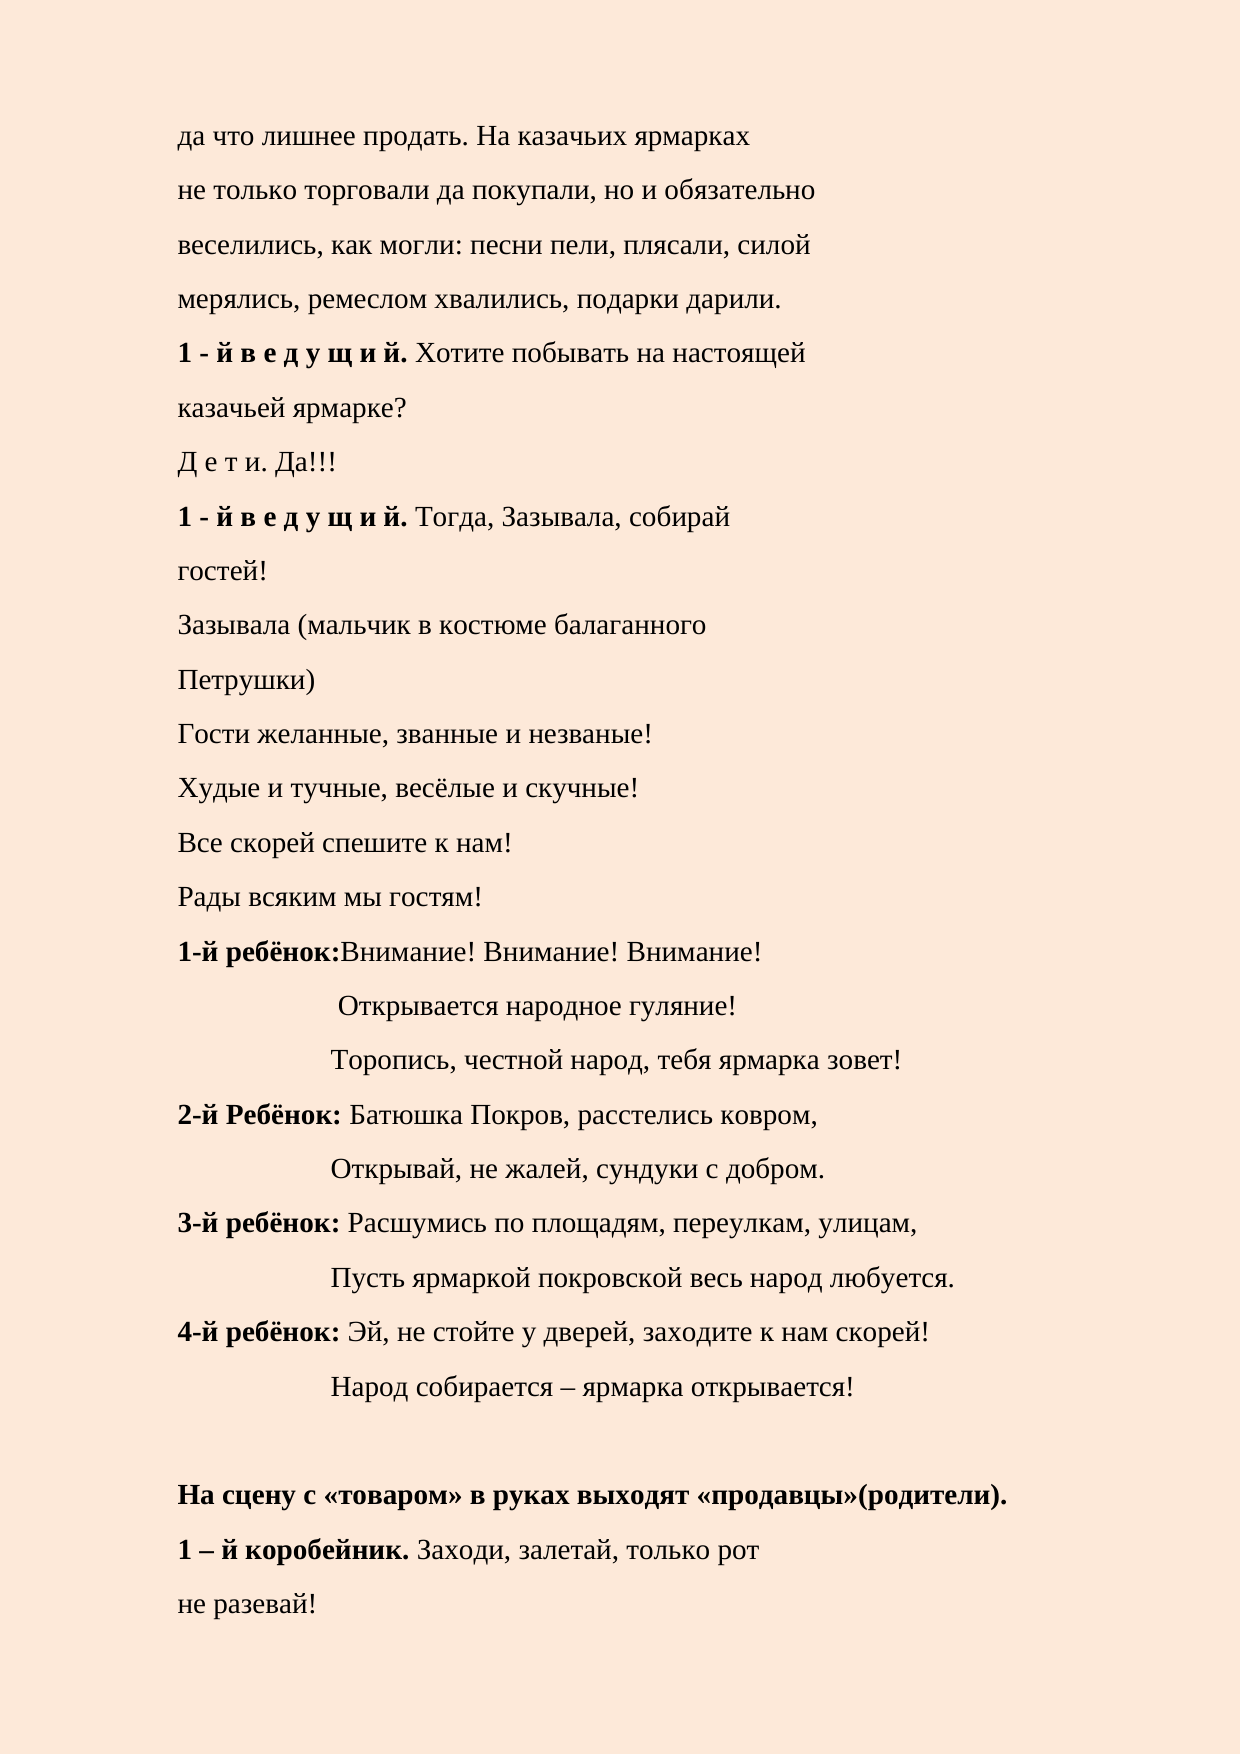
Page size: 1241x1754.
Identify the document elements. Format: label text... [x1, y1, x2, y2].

text гостей! [177, 553, 1152, 587]
text 2-й Ребёнок: Батюшка Покров, расстелись ковром, [177, 1097, 1152, 1130]
text Пусть ярмаркой покровской весь народ любуется. [177, 1260, 1152, 1293]
text Рады всяким мы гостям! [177, 879, 1152, 913]
text Худые и тучные, весёлые и скучные! [177, 771, 1152, 804]
text 1 – й коробейник. Заходи, залетай, только рот [177, 1532, 1152, 1565]
text На сцену с «товаром» в руках выходят «продавцы»(родители). [177, 1477, 1152, 1511]
text 3-й ребёнок: Расшумись по площадям, переулкам, улицам, [177, 1206, 1152, 1239]
text мерялись, ремеслом хвалились, подарки дарили. [177, 281, 1152, 315]
text 4-й ребёнок: Эй, не стойте у дверей, заходите к нам скорей! [177, 1314, 1152, 1348]
text не разевай! [177, 1586, 1152, 1620]
text 1 - й в е д у щ и й. Тогда, Зазывала, собирай [177, 499, 1152, 532]
text 1 - й в е д у щ и й. Хотите побывать на настоящей [177, 336, 1152, 369]
text Петрушки) [177, 662, 1152, 695]
text Народ собирается – ярмарка открывается! [177, 1369, 1152, 1402]
text Открывается народное гуляние! [177, 988, 1152, 1022]
text Д е т и. Да!!! [177, 444, 1152, 478]
text веселились, как могли: песни пели, плясали, силой [177, 227, 1152, 260]
text Гости желанные, званные и незваные! [177, 716, 1152, 750]
text да что лишнее продать. На казачьих ярмарках [177, 118, 1152, 152]
text 1-й ребёнок:Внимание! Внимание! Внимание! [177, 934, 1152, 967]
text Открывай, не жалей, сундуки с добром. [177, 1151, 1152, 1185]
text казачьей ярмарке? [177, 390, 1152, 423]
text Зазывала (мальчик в костюме балаганного [177, 607, 1152, 641]
text не только торговали да покупали, но и обязательно [177, 172, 1152, 206]
text Все скорей спешите к нам! [177, 825, 1152, 858]
text Торопись, честной народ, тебя ярмарка зовет! [177, 1042, 1152, 1076]
